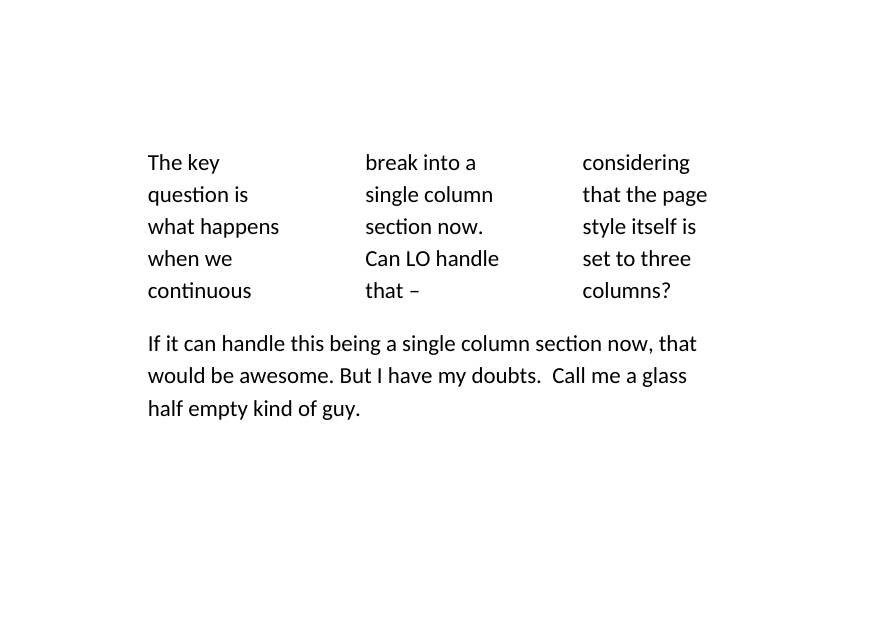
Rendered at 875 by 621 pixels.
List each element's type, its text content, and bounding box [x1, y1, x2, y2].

text The key question is what happens when we continuous break into a single column section now. Can LO handle that – considering that the page style itself is set to three columns? [582, 148, 726, 304]
text The key question is what happens when we continuous break into a single column section now. Can LO handle that – considering that the page style itself is set to three columns? [365, 148, 509, 304]
text If it can handle this being a single column section now, that would be awesome. But I have my doubts. Call me a glass half empty kind of guy. [148, 329, 726, 422]
text The key question is what happens when we continuous break into a single column section now. Can LO handle that – considering that the page style itself is set to three columns? [148, 148, 291, 304]
